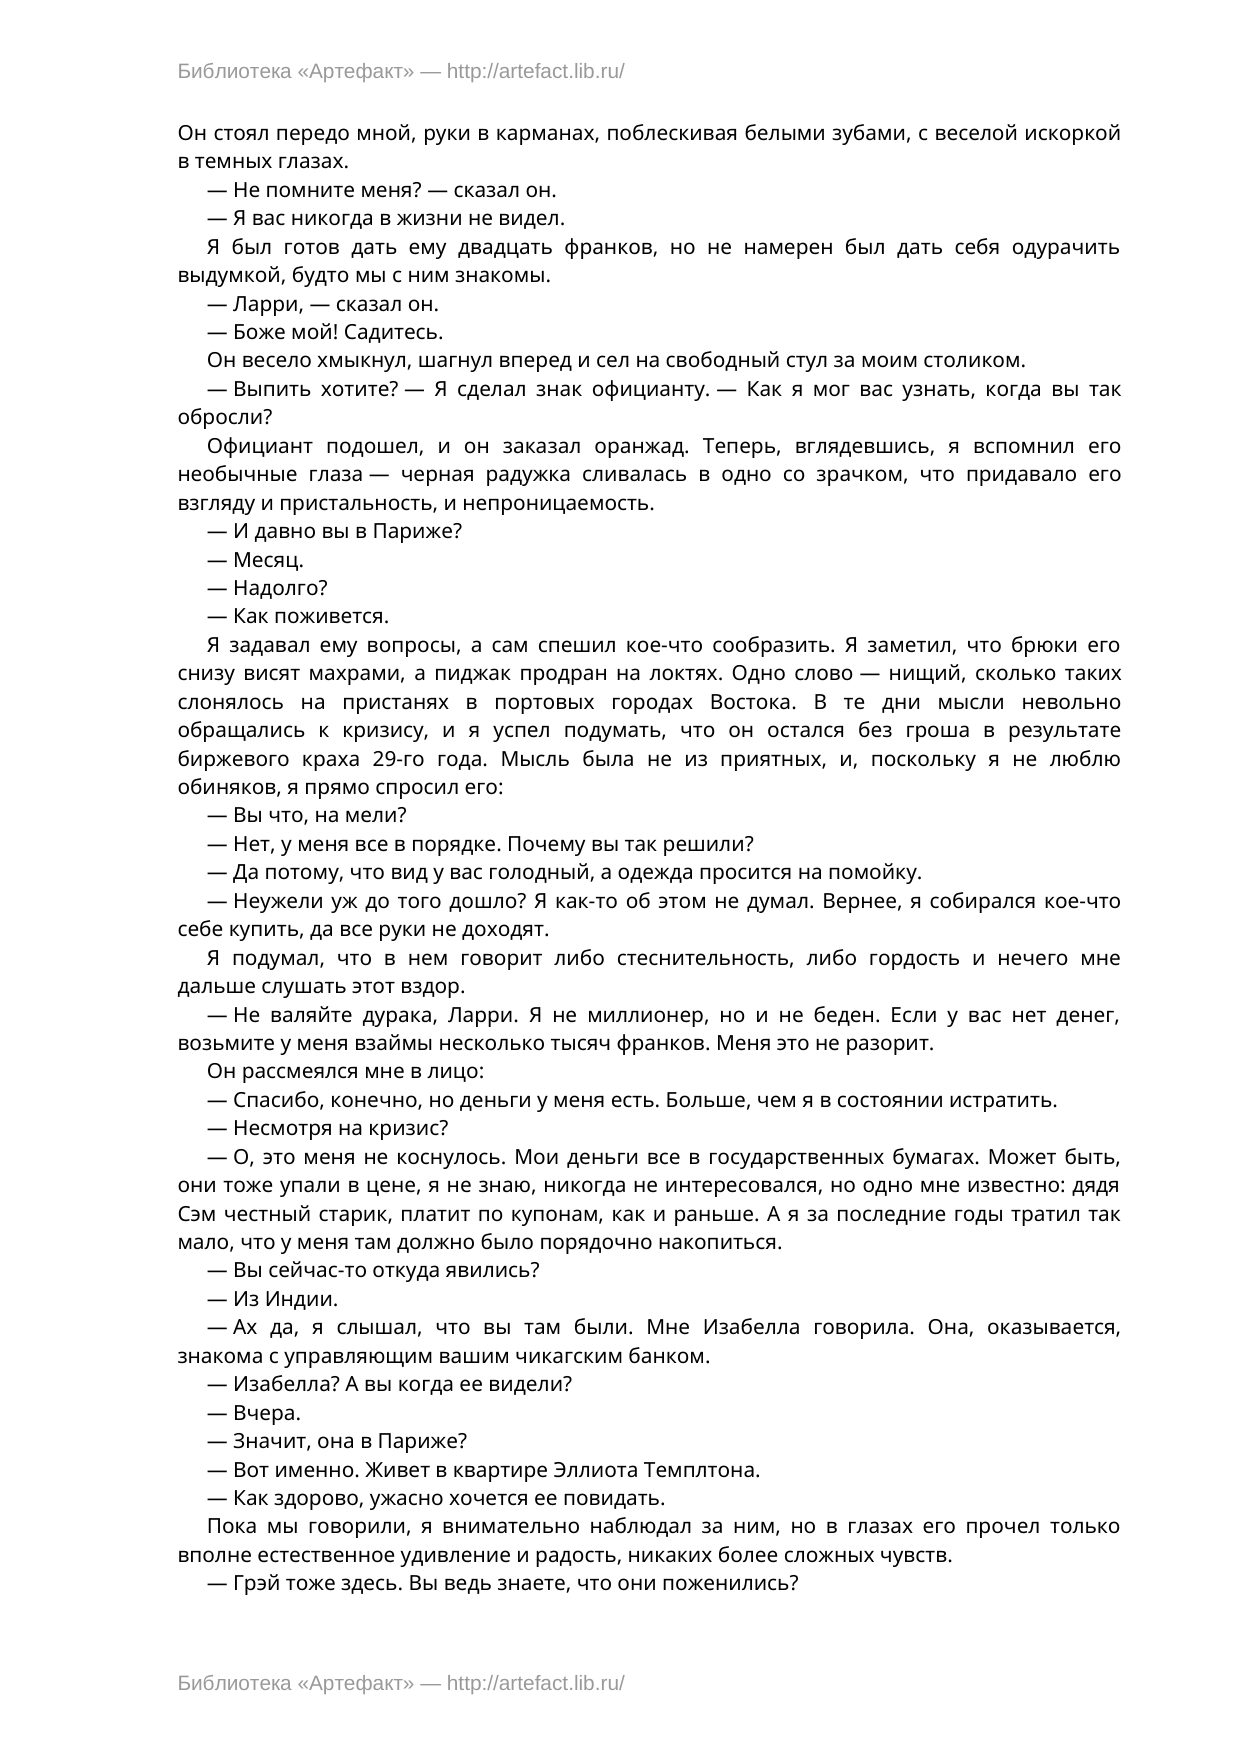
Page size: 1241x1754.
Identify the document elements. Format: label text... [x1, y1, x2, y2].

text — Из Индии. [177, 1284, 1122, 1312]
text — Значит, она в Париже? [177, 1426, 1122, 1455]
text — Вот именно. Живет в квартире Эллиота Темплтона. [177, 1455, 1122, 1483]
text — Вчера. [177, 1398, 1122, 1426]
text — Изабелла? А вы когда ее видели? [177, 1369, 1122, 1398]
text — О, это меня не коснулось. Мои деньги все в государственных бумагах. Может быть, они тоже упали в цене, я не знаю, никогда не интересовался, но одно мне известно: дядя Сэм честный старик, платит по купонам, как и раньше. А я за последние годы тратил так мало, что у меня там должно было порядочно накопиться. [177, 1142, 1122, 1256]
text — Грэй тоже здесь. Вы ведь знаете, что они поженились? [177, 1568, 1122, 1597]
text Официант подошел, и он заказал оранжад. Теперь, вглядевшись, я вспомнил его необычные глаза — черная радужка сливалась в одно со зрачком, что придавало его взгляду и пристальность, и непроницаемость. [177, 431, 1122, 516]
text Он рассмеялся мне в лицо: [177, 1057, 1122, 1085]
text — Выпить хотите? — Я сделал знак официанту. — Как я мог вас узнать, когда вы так обросли? [177, 374, 1122, 431]
text — Надолго? [177, 573, 1122, 602]
text — Нет, у меня все в порядке. Почему вы так решили? [177, 829, 1122, 857]
text — Как здорово, ужасно хочется ее повидать. [177, 1483, 1122, 1512]
text — Боже мой! Садитесь. [177, 317, 1122, 346]
text — Несмотря на кризис? [177, 1113, 1122, 1142]
text Я был готов дать ему двадцать франков, но не намерен был дать себя одурачить выдумкой, будто мы с ним знакомы. [177, 232, 1122, 289]
text — Ларри, — сказал он. [177, 289, 1122, 317]
text — Ах да, я слышал, что вы там были. Мне Изабелла говорила. Она, оказывается, знакома с управляющим вашим чикагским банком. [177, 1312, 1122, 1369]
text — Неужели уж до того дошло? Я как-то об этом не думал. Вернее, я собирался кое-что себе купить, да все руки не доходят. [177, 886, 1122, 943]
text Он весело хмыкнул, шагнул вперед и сел на свободный стул за моим столиком. [177, 346, 1122, 374]
text Пока мы говорили, я внимательно наблюдал за ним, но в глазах его прочел только вполне естественное удивление и радость, никаких более сложных чувств. [177, 1512, 1122, 1568]
text — Вы что, на мели? [177, 801, 1122, 829]
text — Как поживется. [177, 602, 1122, 630]
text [177, 118, 1122, 175]
text — Не валяйте дурака, Ларри. Я не миллионер, но и не беден. Если у вас нет денег, возьмите у меня взаймы несколько тысяч франков. Меня это не разорит. [177, 1000, 1122, 1057]
text — Я вас никогда в жизни не видел. [177, 203, 1122, 232]
text — Да потому, что вид у вас голодный, а одежда просится на помойку. [177, 857, 1122, 886]
text — Не помните меня? — сказал он. [177, 175, 1122, 203]
text — Спасибо, конечно, но деньги у меня есть. Больше, чем я в состоянии истратить. [177, 1085, 1122, 1113]
text — Месяц. [177, 545, 1122, 573]
text — Вы сейчас-то откуда явились? [177, 1256, 1122, 1284]
text Я задавал ему вопросы, а сам спешил кое-что сообразить. Я заметил, что брюки его снизу висят махрами, а пиджак продран на локтях. Одно слово — нищий, сколько таких слонялось на пристанях в портовых городах Востока. В те дни мысли невольно обращались к кризису, и я успел подумать, что он остался без гроша в результате биржевого краха 29-го года. Мысль была не из приятных, и, поскольку я не люблю обиняков, я прямо спросил его: [177, 630, 1122, 801]
text — И давно вы в Париже? [177, 516, 1122, 545]
text Я подумал, что в нем говорит либо стеснительность, либо гордость и нечего мне дальше слушать этот вздор. [177, 943, 1122, 1000]
